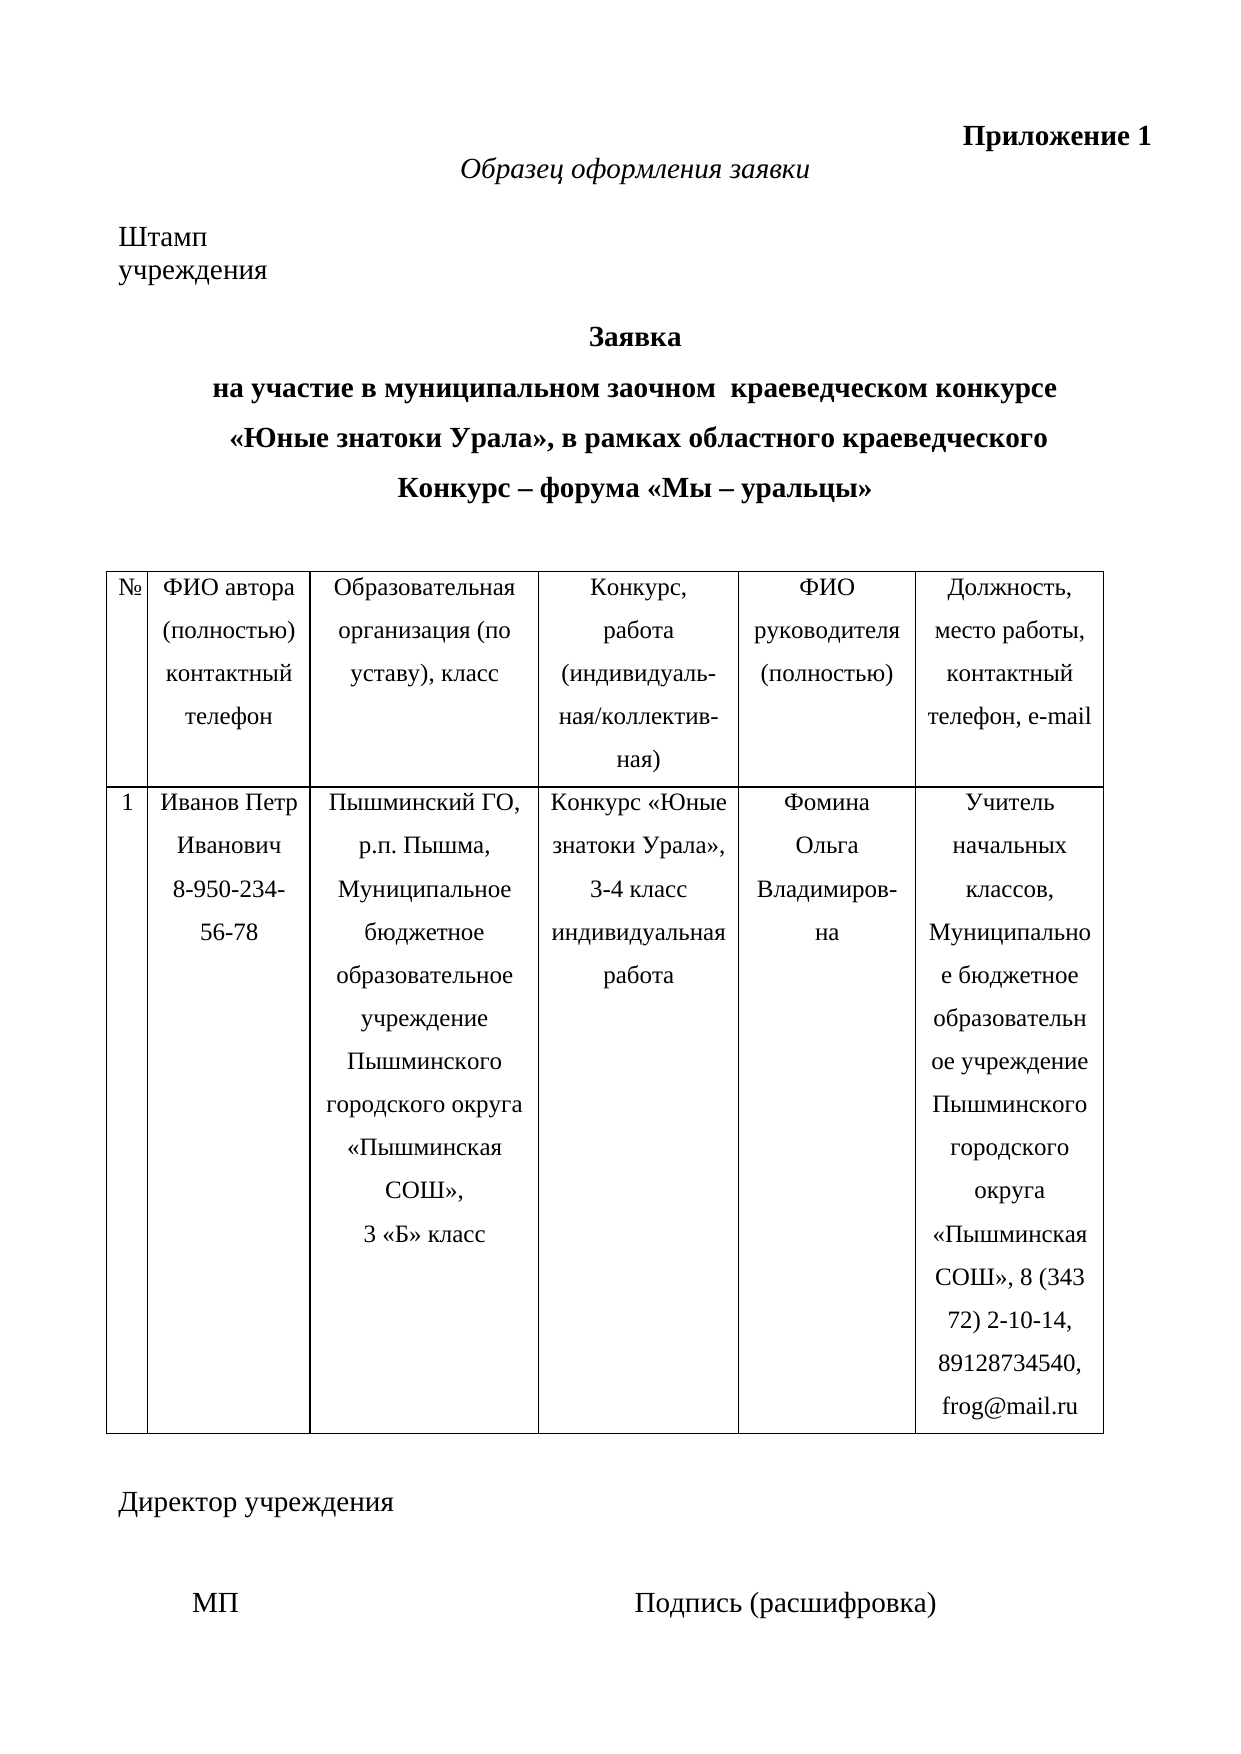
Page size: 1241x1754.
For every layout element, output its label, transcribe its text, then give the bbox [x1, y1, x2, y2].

table_header ФИО автора (полностью) контактный телефон [148, 572, 309, 786]
text Заявка [118, 319, 1152, 353]
text учреждения [118, 252, 1152, 286]
table_cell 1 [107, 788, 147, 1433]
text Образец оформления заявки [118, 152, 1152, 185]
text Конкурс – форума «Мы – уральцы» [118, 470, 1152, 504]
table_cell Пышминский ГО, р.п. Пышма, Муниципальное бюджетное образовательное учреждение Пышминского городского округа «Пышминская СОШ», 3 «Б» класс [311, 788, 538, 1433]
table_header Конкурс, работа (индивидуаль-ная/коллектив-ная) [539, 572, 738, 786]
table_cell Иванов Петр Иванович 8-950-234-56-78 [148, 788, 309, 1433]
text МП Подпись (расшифровка) [118, 1585, 1152, 1618]
table_cell Учитель начальных классов, Муниципальное бюджетное образовательное учреждение Пышминского городского округа «Пышминская СОШ», 8 (343 72) 2-10-14, 89128734540, frog@mail.ru [916, 788, 1103, 1433]
table_header Образовательная организация (по уставу), класс [311, 572, 538, 786]
table_cell Фомина Ольга Владимиров-на [739, 788, 915, 1433]
table_cell Конкурс «Юные знатоки Урала», 3-4 класс индивидуальная работа [539, 788, 738, 1433]
text Штамп [118, 219, 1152, 252]
text Приложение 1 [118, 118, 1152, 152]
table_header Должность, место работы, контактный телефон, e-mail [916, 572, 1103, 786]
table_header ФИО руководителя (полностью) [739, 572, 915, 786]
text «Юные знатоки Урала», в рамках областного краеведческого [118, 420, 1152, 453]
text на участие в муниципальном заочном краеведческом конкурсе [118, 370, 1152, 403]
table_header № [107, 572, 147, 786]
text Директор учреждения [118, 1484, 1152, 1518]
